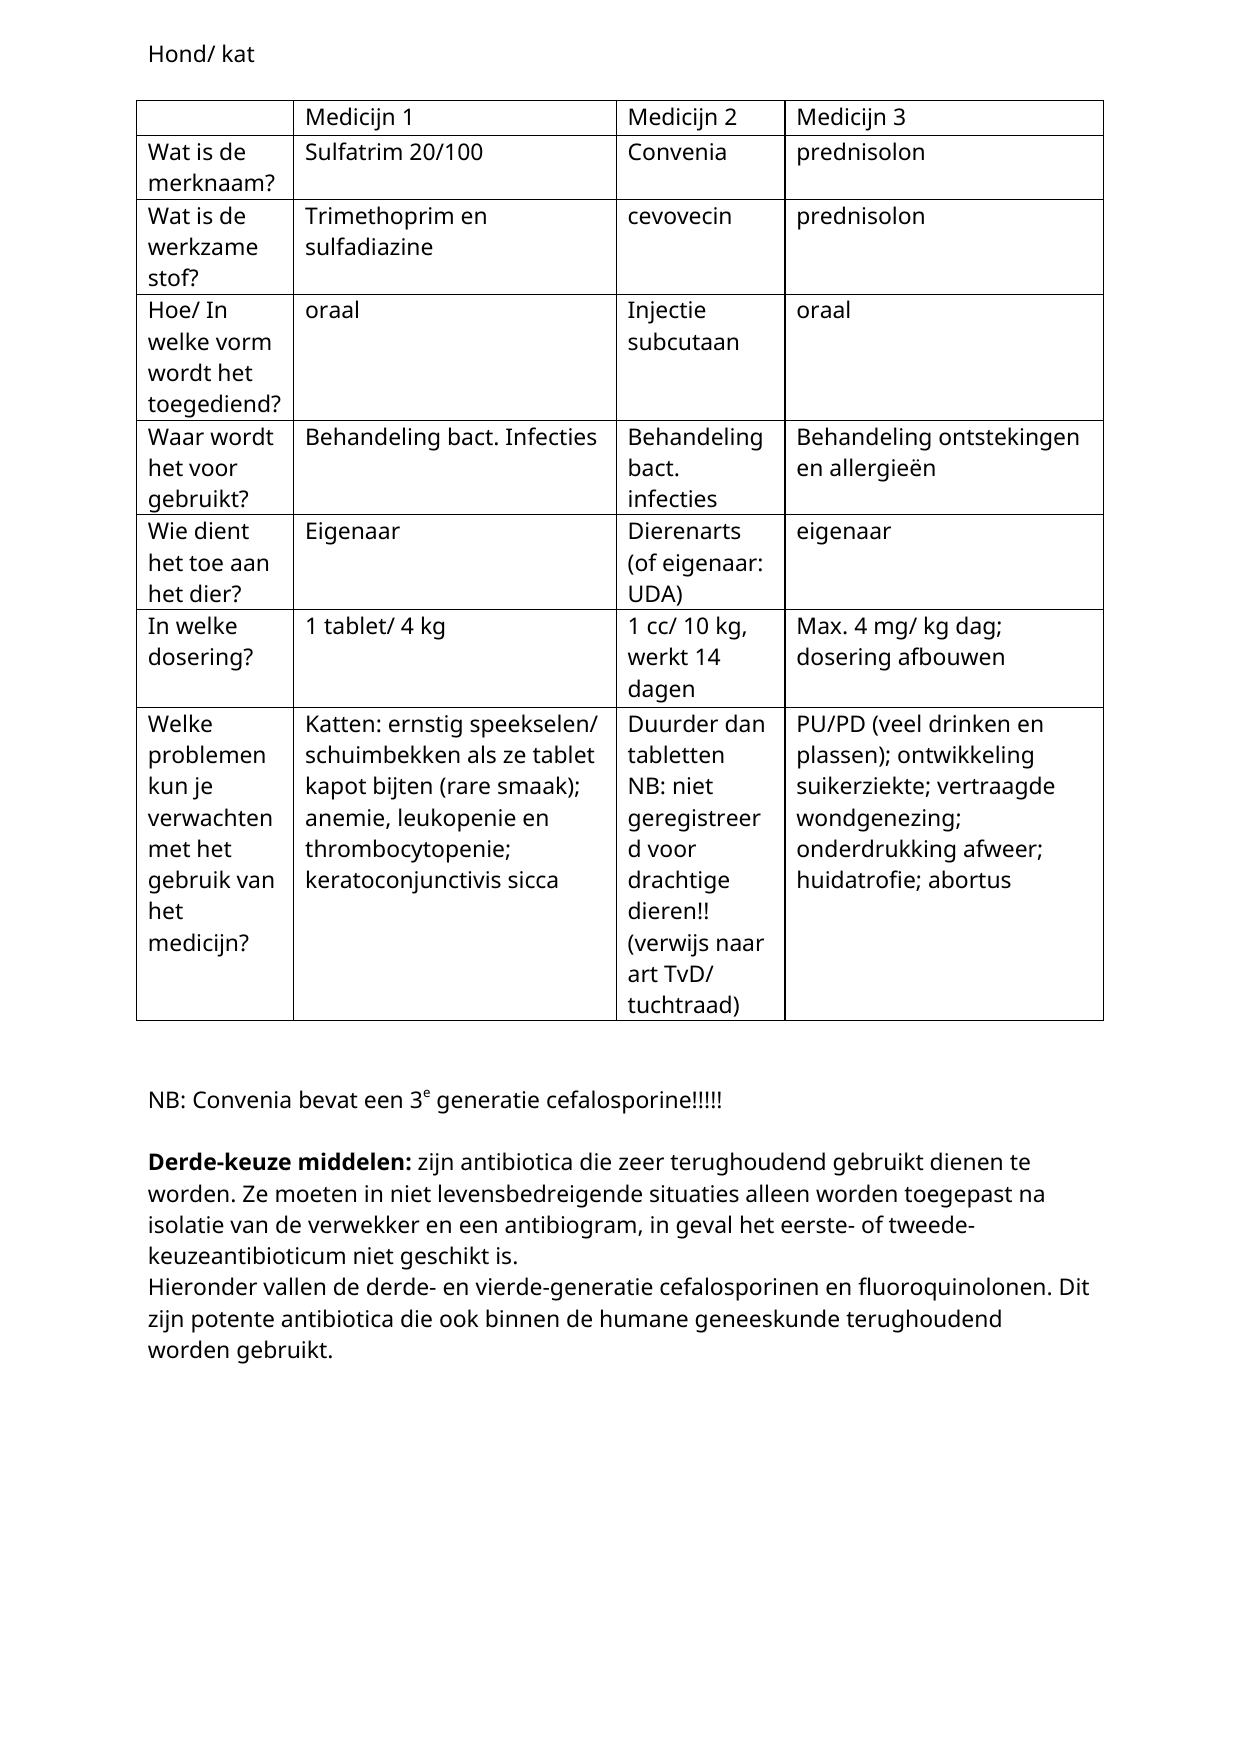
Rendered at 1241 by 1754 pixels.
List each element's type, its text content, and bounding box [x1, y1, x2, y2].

table_header Medicijn 3 [786, 101, 1103, 135]
text Hieronder vallen de derde- en vierde-generatie cefalosporinen en fluoroquinolonen. Dit zijn potente antibiotica die ook binnen de humane geneeskunde terughoudend [148, 1271, 1093, 1334]
table_cell Sulfatrim 20/100 [294, 136, 616, 199]
table_cell Trimethoprim en sulfadiazine [294, 200, 616, 293]
table_header [137, 101, 293, 135]
table_cell oraal [294, 295, 616, 419]
table_cell Katten: ernstig speekselen/ schuimbekken als ze tablet kapot bijten (rare smaak); anemie, leukopenie en thrombocytopenie; keratoconjunctivis sicca [294, 708, 616, 1020]
table_cell Behandeling bact. infecties [617, 421, 784, 514]
table_cell 1 tablet/ 4 kg [294, 610, 616, 707]
table_header Medicijn 1 [294, 101, 616, 135]
text worden gebruikt. [148, 1334, 1093, 1365]
table_cell oraal [786, 295, 1103, 419]
table_cell Wie dient het toe aan het dier? [137, 515, 293, 609]
table_cell prednisolon [786, 136, 1103, 199]
table_cell Eigenaar [294, 515, 616, 609]
text Hond/ kat [148, 37, 1093, 69]
text Derde-keuze middelen: zijn antibiotica die zeer terughoudend gebruikt dienen te worden. Ze moeten in niet levensbedreigende situaties alleen worden toegepast na isolatie van de verwekker en een antibiogram, in geval het eerste- of tweede-keuzeantibioticum niet geschikt is. [148, 1146, 1093, 1271]
table_cell Hoe/ In welke vorm wordt het toegediend? [137, 295, 293, 419]
table_cell Behandeling bact. Infecties [294, 421, 616, 514]
table_cell eigenaar [786, 515, 1103, 609]
table_cell Duurder dan tabletten NB: niet geregistreerd voor drachtige dieren!! (verwijs naar art TvD/ tuchtraad) [617, 708, 784, 1020]
table_header Medicijn 2 [617, 101, 784, 135]
table_cell Wat is de merknaam? [137, 136, 293, 199]
text NB: Convenia bevat een 3e generatie cefalosporine!!!!! [148, 1084, 1093, 1115]
table_cell cevovecin [617, 200, 784, 293]
table_cell Dierenarts (of eigenaar: UDA) [617, 515, 784, 609]
table_cell Behandeling ontstekingen en allergieën [786, 421, 1103, 514]
table_cell In welke dosering? [137, 610, 293, 707]
table_cell Waar wordt het voor gebruikt? [137, 421, 293, 514]
table_cell Convenia [617, 136, 784, 199]
table_cell prednisolon [786, 200, 1103, 293]
table_cell Welke problemen kun je verwachten met het gebruik van het medicijn? [137, 708, 293, 1020]
table_cell Injectie subcutaan [617, 295, 784, 419]
table_cell Max. 4 mg/ kg dag; dosering afbouwen [786, 610, 1103, 707]
table_cell Wat is de werkzame stof? [137, 200, 293, 293]
table_cell PU/PD (veel drinken en plassen); ontwikkeling suikerziekte; vertraagde wondgenezing; onderdrukking afweer; huidatrofie; abortus [786, 708, 1103, 1020]
table_cell 1 cc/ 10 kg, werkt 14 dagen [617, 610, 784, 707]
